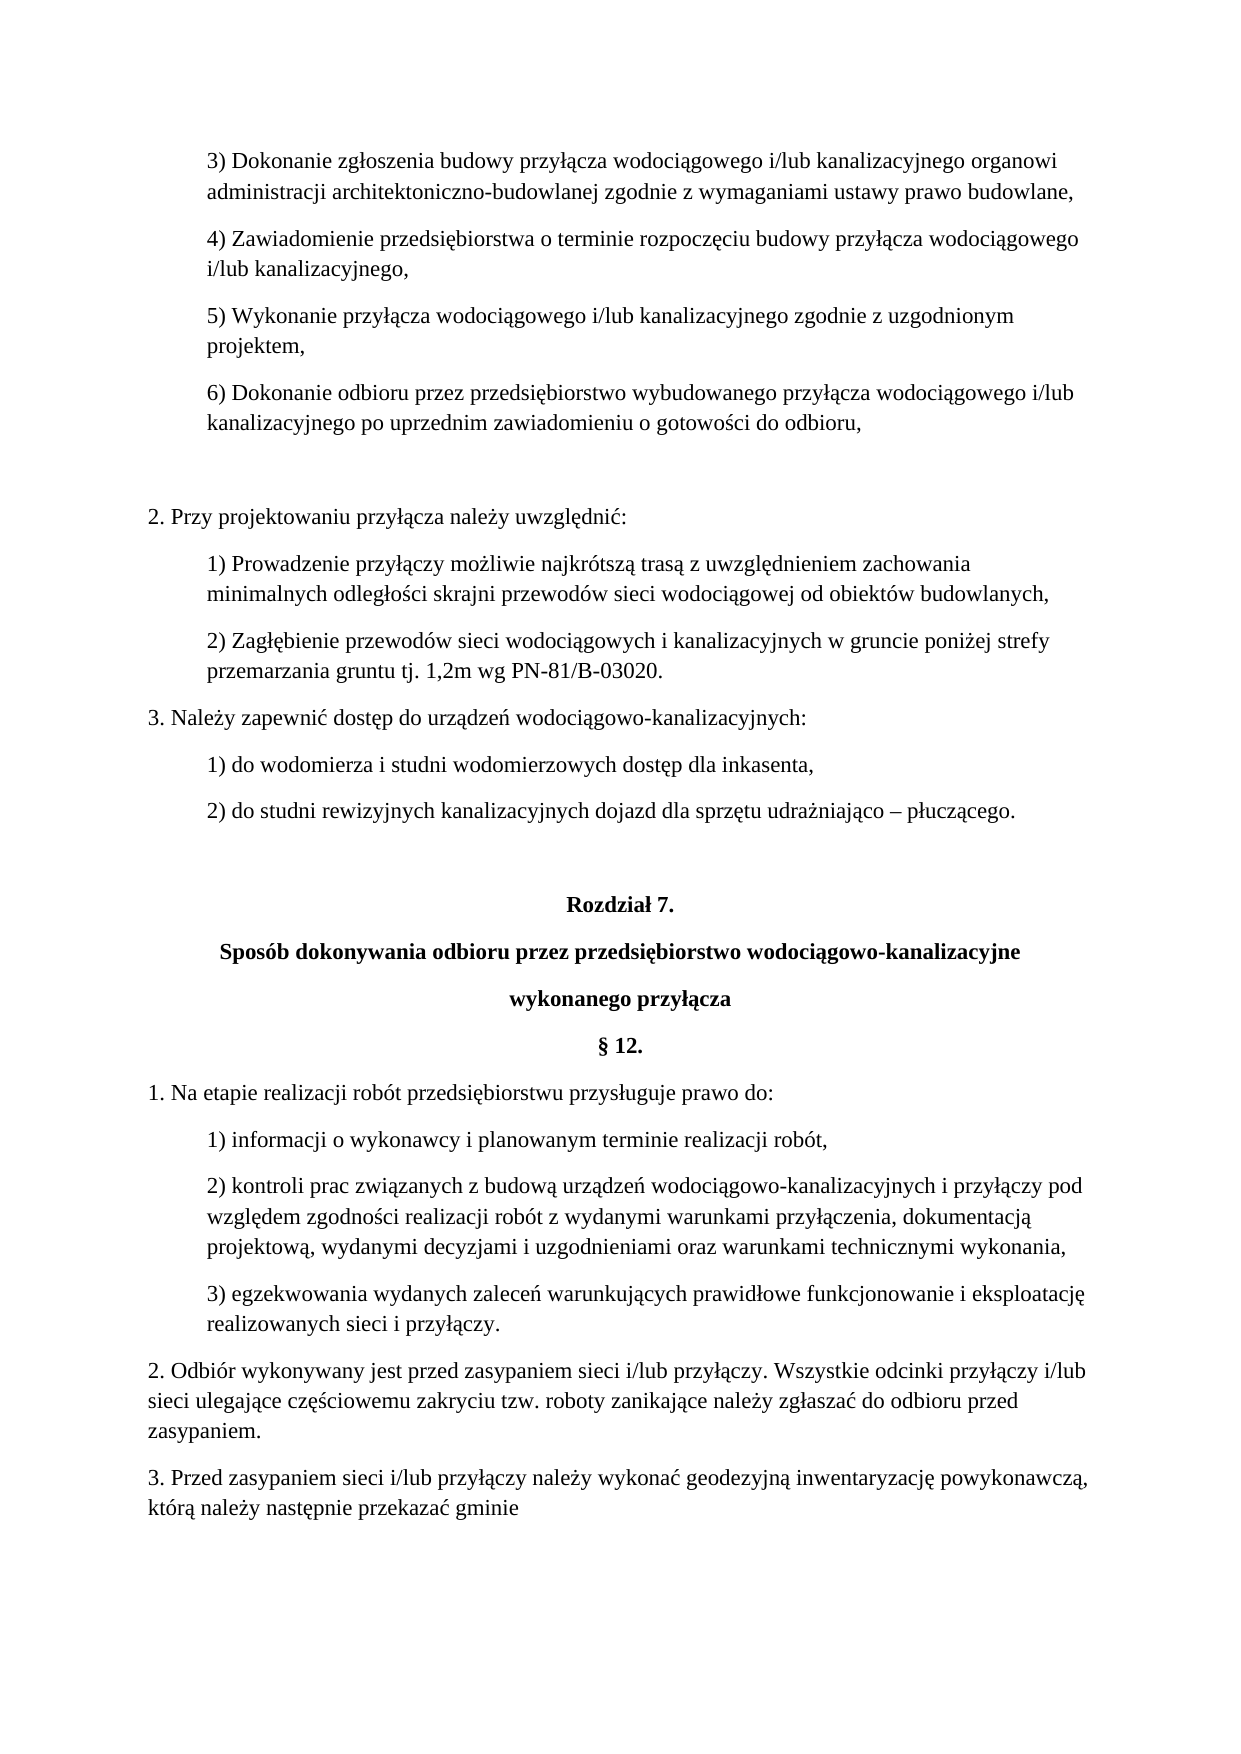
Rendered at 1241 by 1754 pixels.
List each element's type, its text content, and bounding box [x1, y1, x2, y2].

text 3) Dokonanie zgłoszenia budowy przyłącza wodociągowego i/lub kanalizacyjnego organowi administracji architektoniczno-budowlanej zgodnie z wymaganiami ustawy prawo budowlane, [207, 148, 1093, 204]
text 1) informacji o wykonawcy i planowanym terminie realizacji robót, [207, 1126, 1093, 1152]
text 5) Wykonanie przyłącza wodociągowego i/lub kanalizacyjnego zgodnie z uzgodnionym projektem, [207, 302, 1093, 358]
text wykonanego przyłącza [148, 985, 1093, 1011]
text 1) do wodomierza i studni wodomierzowych dostęp dla inkasenta, [207, 751, 1093, 777]
text 2) kontroli prac związanych z budową urządzeń wodociągowo-kanalizacyjnych i przyłączy pod względem zgodności realizacji robót z wydanymi warunkami przyłączenia, dokumentacją projektową, wydanymi decyzjami i uzgodnieniami oraz warunkami technicznymi wykonania, [207, 1173, 1093, 1259]
text 3) egzekwowania wydanych zaleceń warunkujących prawidłowe funkcjonowanie i eksploatację realizowanych sieci i przyłączy. [207, 1280, 1093, 1336]
text § 12. [148, 1032, 1093, 1058]
text Rozdział 7. [148, 891, 1093, 918]
text 2) Zagłębienie przewodów sieci wodociągowych i kanalizacyjnych w gruncie poniżej strefy przemarzania gruntu tj. 1,2m wg PN-81/B-03020. [207, 627, 1093, 683]
text 1. Na etapie realizacji robót przedsiębiorstwu przysługuje prawo do: [148, 1079, 1093, 1105]
text 4) Zawiadomienie przedsiębiorstwa o terminie rozpoczęciu budowy przyłącza wodociągowego i/lub kanalizacyjnego, [207, 225, 1093, 281]
text Sposób dokonywania odbioru przez przedsiębiorstwo wodociągowo-kanalizacyjne [148, 938, 1093, 964]
text 3. Przed zasypaniem sieci i/lub przyłączy należy wykonać geodezyjną inwentaryzację powykonawczą, którą należy następnie przekazać gminie [148, 1464, 1093, 1521]
text 1) Prowadzenie przyłączy możliwie najkrótszą trasą z uwzględnieniem zachowania minimalnych odległości skrajni przewodów sieci wodociągowej od obiektów budowlanych, [207, 550, 1093, 606]
text 3. Należy zapewnić dostęp do urządzeń wodociągowo-kanalizacyjnych: [148, 704, 1093, 730]
text 2. Odbiór wykonywany jest przed zasypaniem sieci i/lub przyłączy. Wszystkie odcinki przyłączy i/lub sieci ulegające częściowemu zakryciu tzw. roboty zanikające należy zgłaszać do odbioru przed zasypaniem. [148, 1357, 1093, 1444]
text 6) Dokonanie odbioru przez przedsiębiorstwo wybudowanego przyłącza wodociągowego i/lub kanalizacyjnego po uprzednim zawiadomieniu o gotowości do odbioru, [207, 379, 1093, 435]
text 2) do studni rewizyjnych kanalizacyjnych dojazd dla sprzętu udrażniająco – płuczącego. [207, 798, 1093, 824]
text 2. Przy projektowaniu przyłącza należy uwzględnić: [148, 503, 1093, 529]
